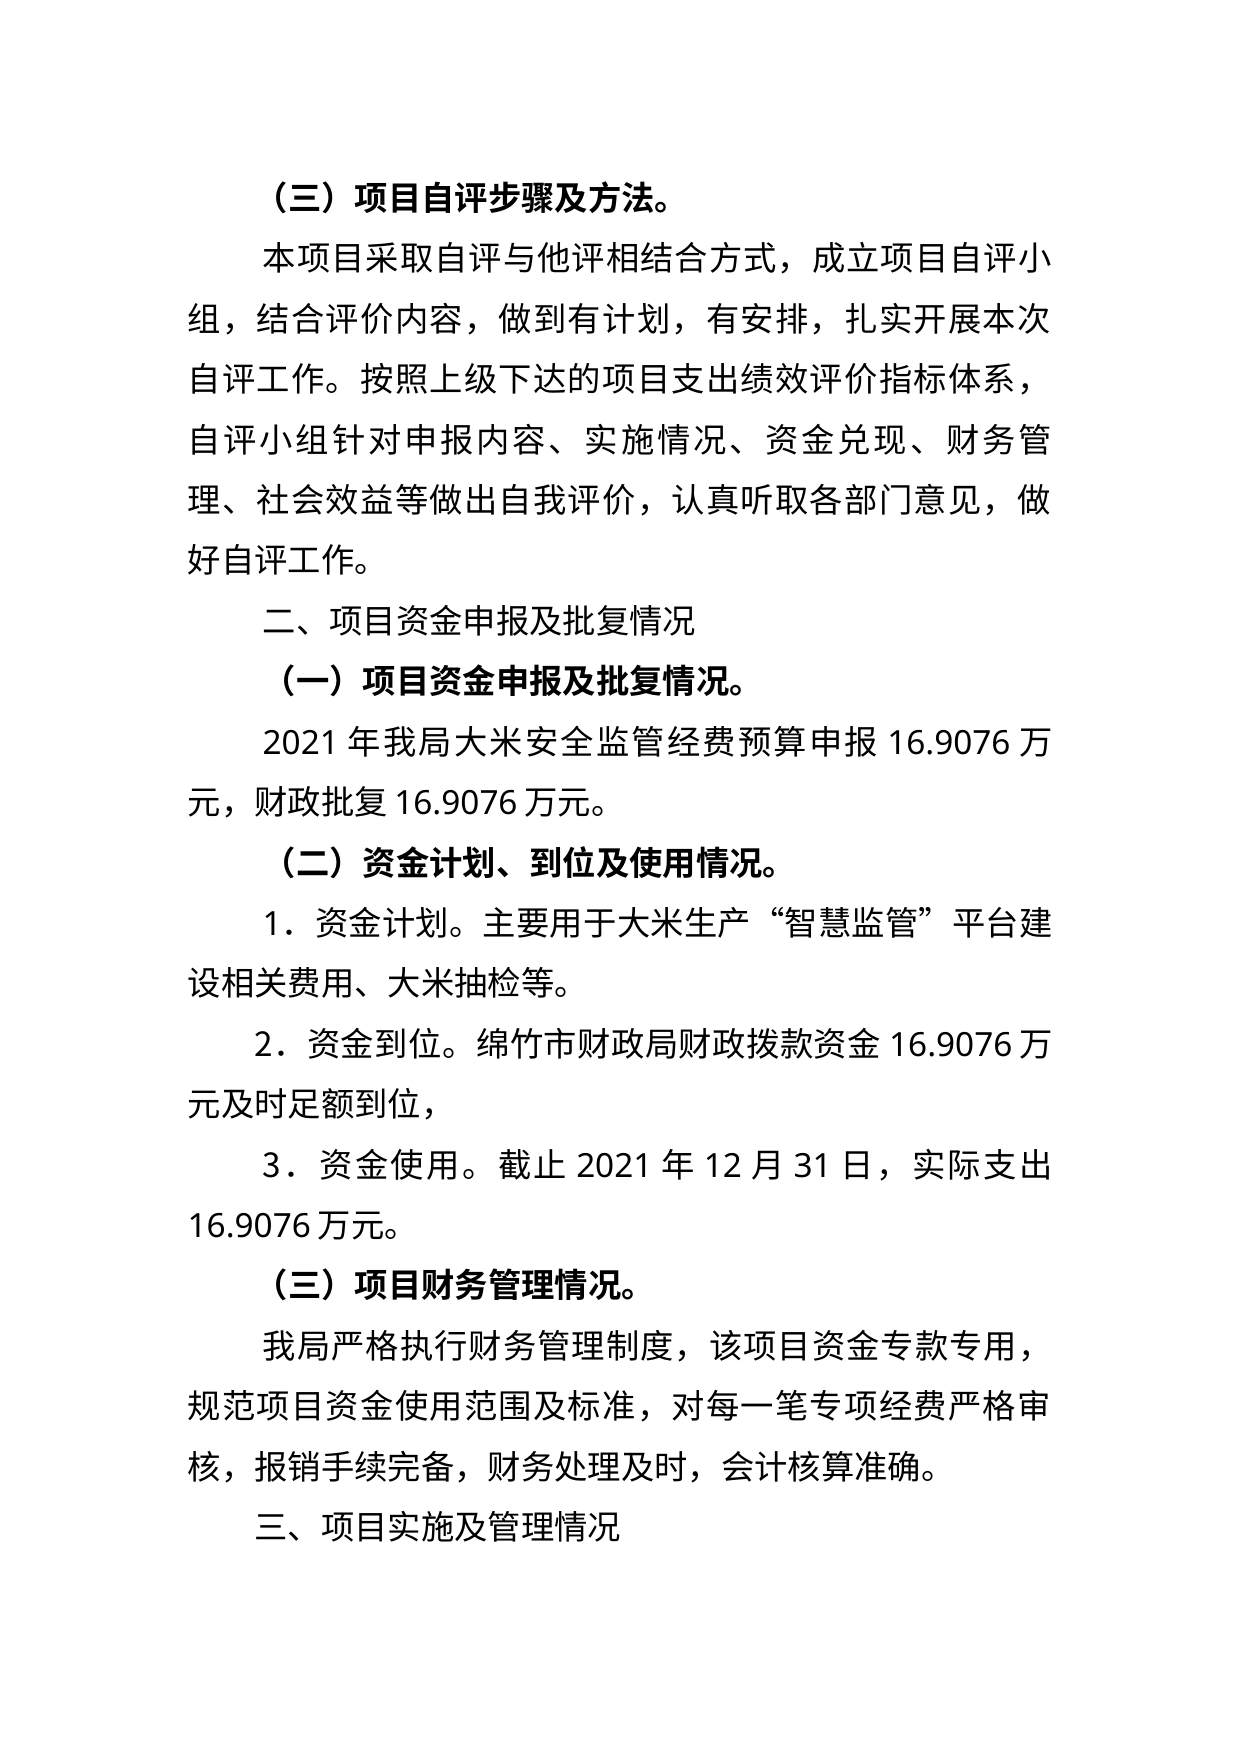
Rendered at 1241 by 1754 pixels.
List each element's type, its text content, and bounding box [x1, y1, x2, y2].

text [187, 1310, 1053, 1491]
list （一）项目资金申报及批复情况。 [262, 645, 1053, 706]
list 2．资金到位。绵竹市财政局财政拨款资金16.9076万元及时足额到位， [187, 1008, 1053, 1129]
list 资金计划。主要用于大米生产“智慧监管”平台建设相关费用、大米抽检等。 [187, 887, 1053, 1008]
list 项目资金申报及批复情况 [187, 585, 1053, 645]
text （三）项目自评步骤及方法。 [187, 162, 1053, 222]
text 2021年我局大米安全监管经费预算申报16.9076万元，财政批复16.9076万元。 [187, 706, 1053, 827]
text 三、项目实施及管理情况 [187, 1491, 1053, 1552]
text （三）项目财务管理情况。 [187, 1249, 1053, 1310]
text （二）资金计划、到位及使用情况。 [187, 827, 1053, 887]
text 3．资金使用。截止2021年12月31日，实际支出16.9076万元。 [187, 1129, 1053, 1249]
text 本项目采取自评与他评相结合方式，成立项目自评小组，结合评价内容，做到有计划，有安排，扎实开展本次自评工作。按照上级下达的项目支出绩效评价指标体系，自评小组针对申报内容、实施情况、资金兑现、财务管理、社会效益等做出自我评价，认真听取各部门意见，做好自评工作。 [187, 222, 1053, 585]
